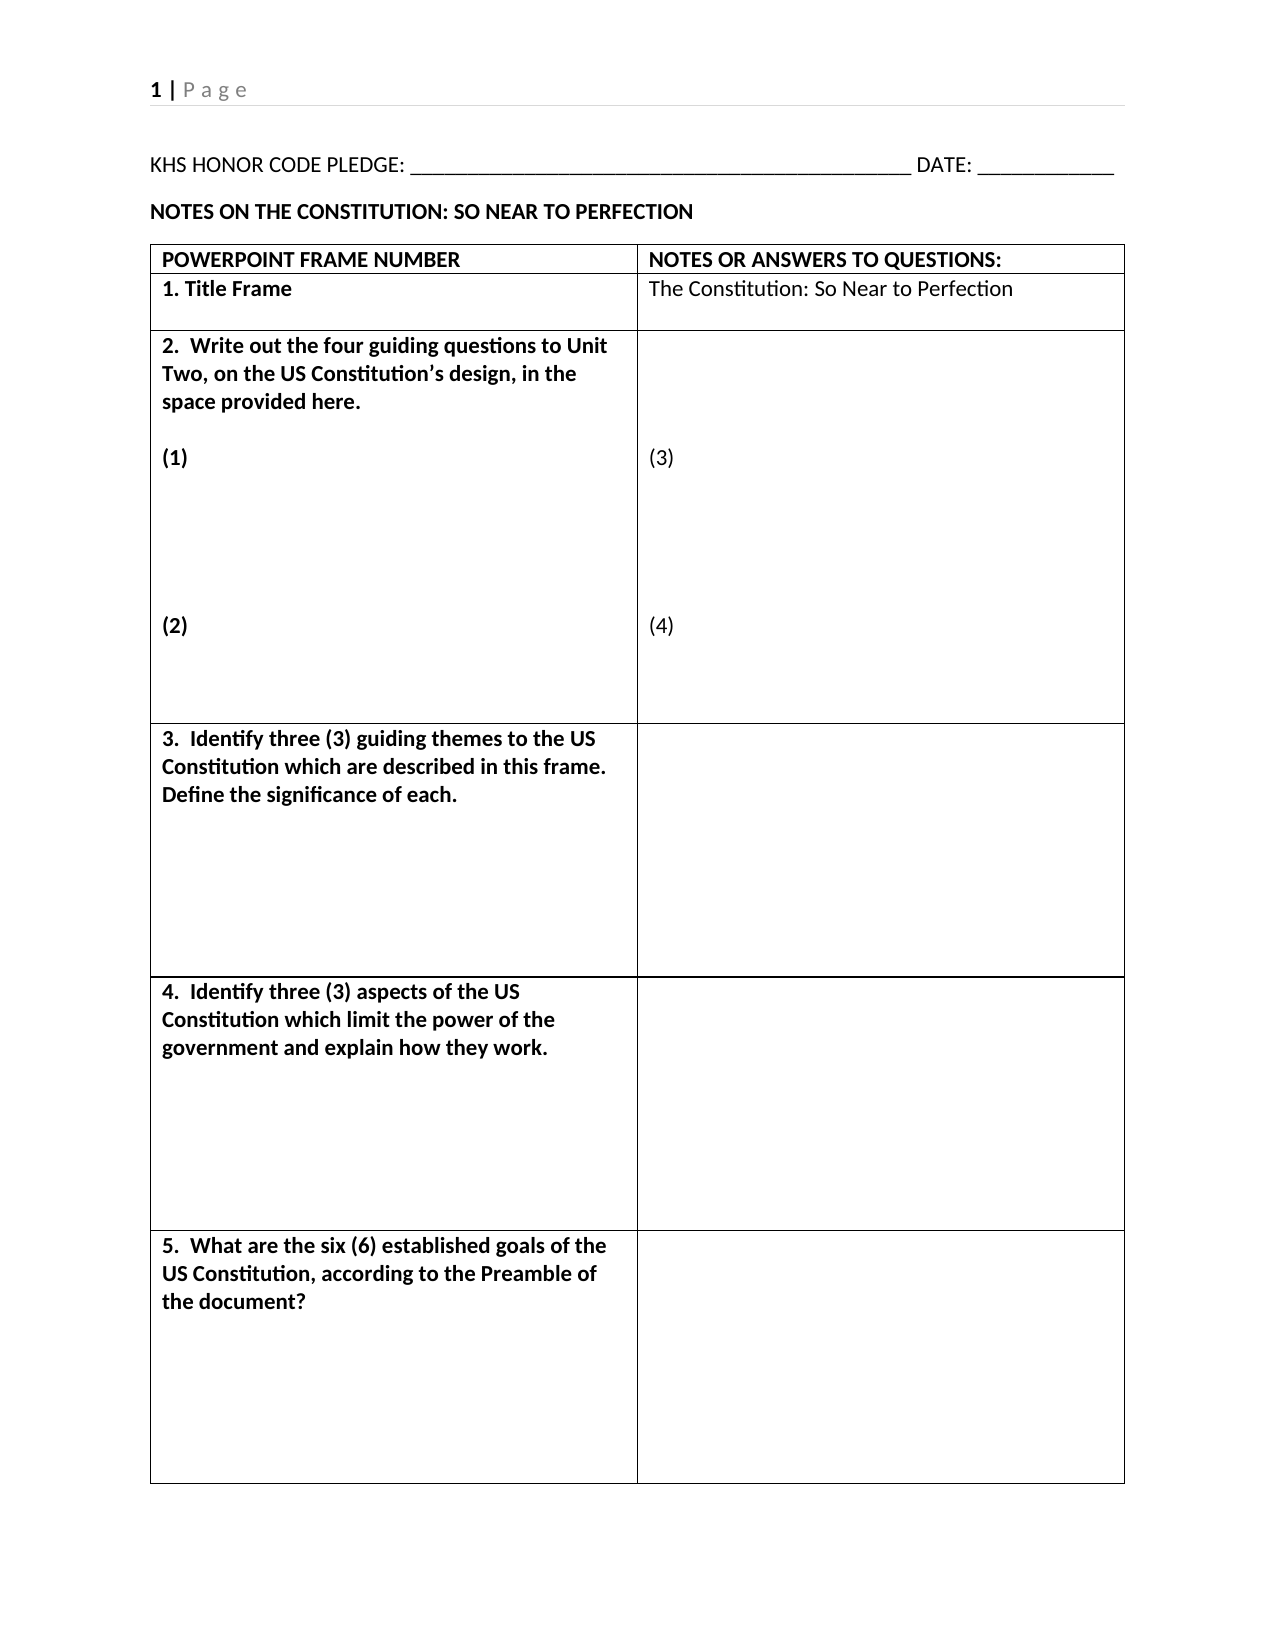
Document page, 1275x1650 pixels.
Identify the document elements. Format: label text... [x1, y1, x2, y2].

table_cell 1. Title Frame [151, 274, 637, 330]
table_header POWERPOINT FRAME NUMBER [151, 245, 637, 273]
table_header NOTES OR ANSWERS TO QUESTIONS: [638, 245, 1124, 273]
text NOTES ON THE CONSTITUTION: SO NEAR TO PERFECTION [150, 197, 1125, 225]
table_cell 2. Write out the four guiding questions to Unit Two, on the US Constitution’s design, in the space provided here. (1) (2) [151, 331, 637, 723]
table_cell (3) (4) [638, 331, 1124, 723]
table_cell [638, 978, 1124, 1230]
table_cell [151, 1231, 637, 1483]
text KHS HONOR CODE PLEDGE: ____________________________________________ DATE: ____________ [150, 150, 1125, 178]
table_cell 4. Identify three (3) aspects of the US Constitution which limit the power of the government and explain how they work. [151, 978, 637, 1230]
table_cell The Constitution: So Near to Perfection [638, 274, 1124, 330]
table_cell 3. Identify three (3) guiding themes to the US Constitution which are described in this frame. Define the significance of each. [151, 724, 637, 976]
table_cell [638, 724, 1124, 976]
table_cell [638, 1231, 1124, 1483]
